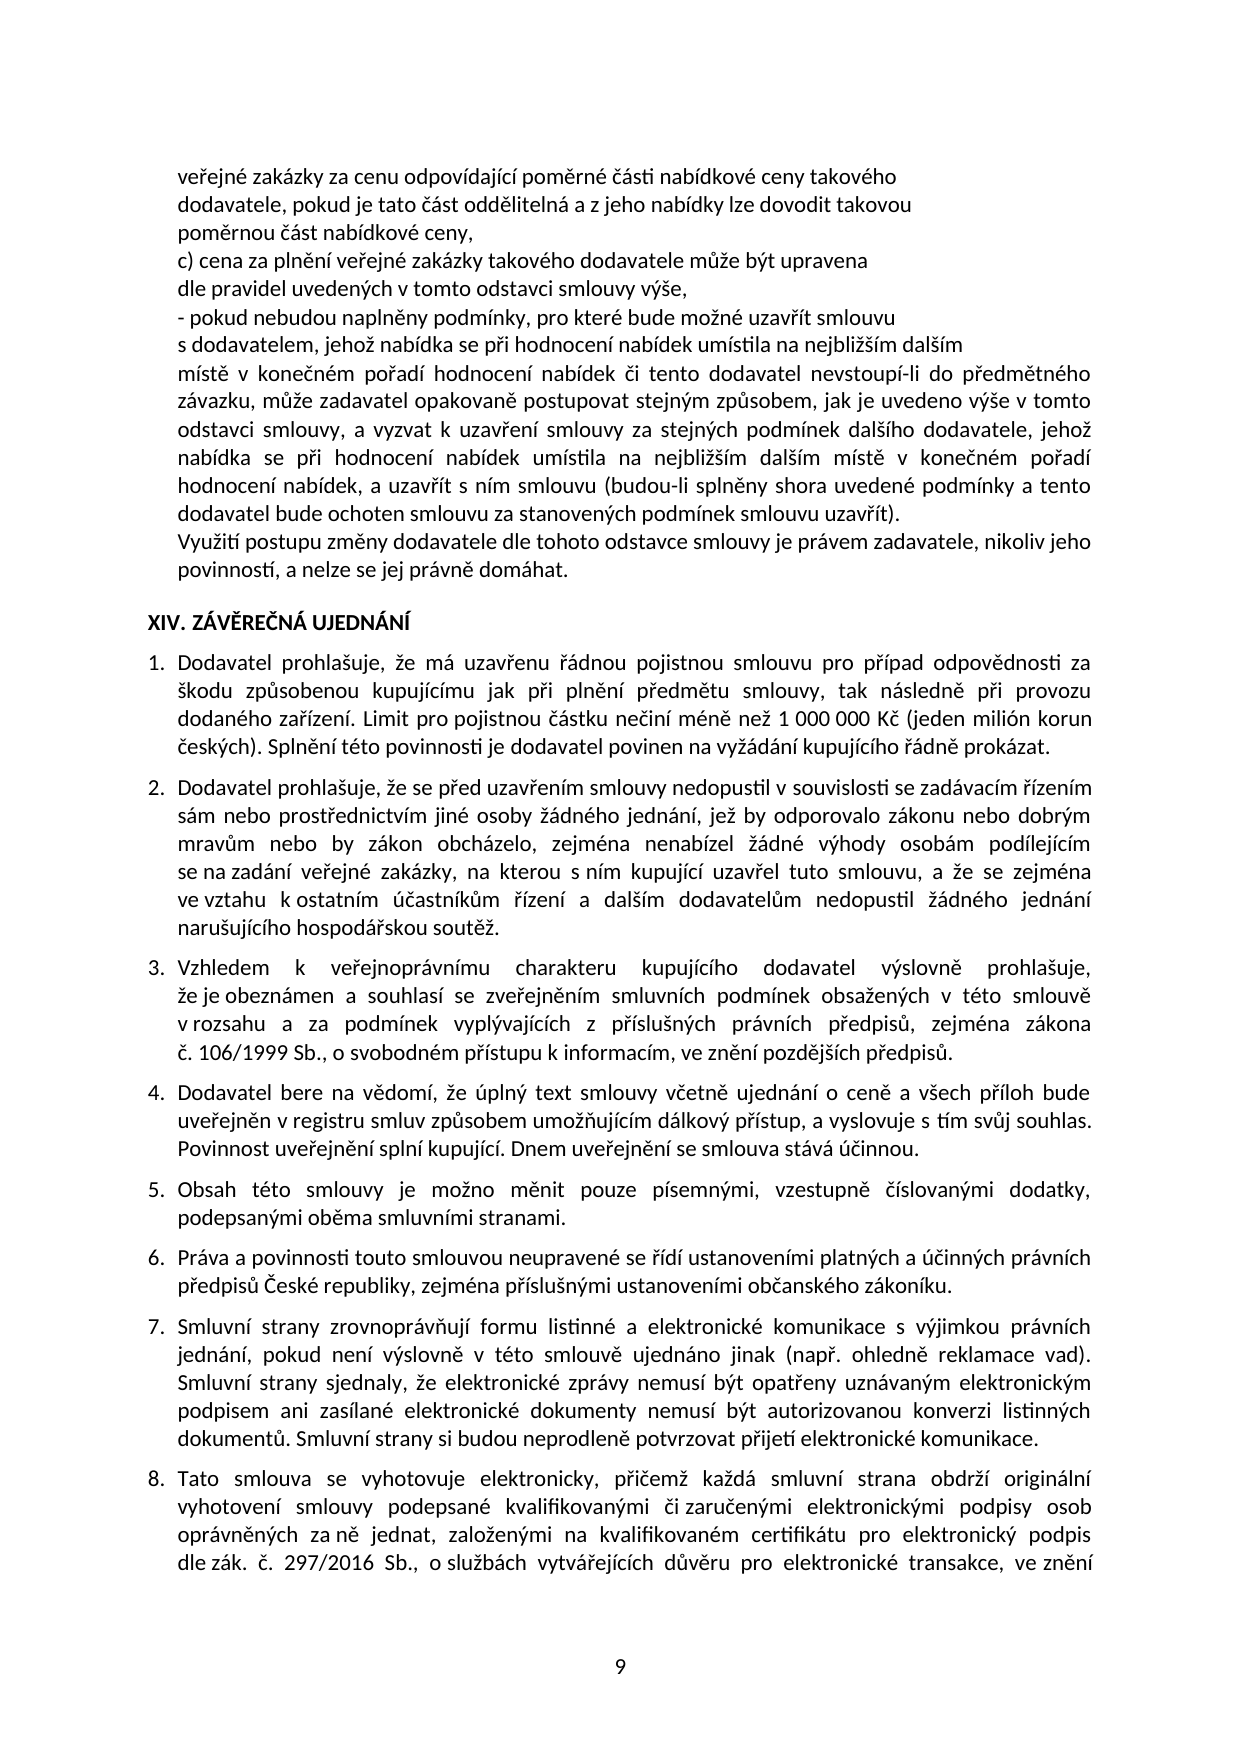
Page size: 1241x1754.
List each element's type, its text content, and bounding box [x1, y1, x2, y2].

list Dodavatel prohlašuje, že má uzavřenu řádnou pojistnou smlouvu pro případ odpovědnosti za škodu způsobenou kupujícímu jak při plnění předmětu smlouvy, tak následně při provozu dodaného zařízení. Limit pro pojistnou částku nečiní méně než 1 000 000 Kč (jeden milión korun českých). Splnění této povinnosti je dodavatel povinen na vyžádání kupujícího řádně prokázat. [148, 648, 1093, 760]
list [148, 1464, 1093, 1576]
list s dodavatelem, jehož nabídka se při hodnocení nabídek umístila na nejbližším dalším [177, 331, 1093, 359]
list poměrnou část nabídkové ceny, [177, 218, 1093, 247]
list Dodavatel prohlašuje, že se před uzavřením smlouvy nedopustil v souvislosti se zadávacím řízením sám nebo prostřednictvím jiné osoby žádného jednání, jež by odporovalo zákonu nebo dobrým mravům nebo by zákon obcházelo, zejména nenabízel žádné výhody osobám podílejícím se na zadání veřejné zakázky, na kterou s ním kupující uzavřel tuto smlouvu, a že se zejména ve vztahu k ostatním účastníkům řízení a dalším dodavatelům nedopustil žádného jednání narušujícího hospodářskou soutěž. [148, 773, 1093, 941]
list dodavatele, pokud je tato část oddělitelná a z jeho nabídky lze dovodit takovou [177, 191, 1093, 218]
list - pokud nebudou naplněny podmínky, pro které bude možné uzavřít smlouvu [177, 303, 1093, 331]
list místě v konečném pořadí hodnocení nabídek či tento dodavatel nevstoupí-li do předmětného závazku, může zadavatel opakovaně postupovat stejným způsobem, jak je uvedeno výše v tomto odstavci smlouvy, a vyzvat k uzavření smlouvy za stejných podmínek dalšího dodavatele, jehož nabídka se při hodnocení nabídek umístila na nejbližším dalším místě v konečném pořadí hodnocení nabídek, a uzavřít s ním smlouvu (budou-li splněny shora uvedené podmínky a tento dodavatel bude ochoten smlouvu za stanovených podmínek smlouvu uzavřít). [177, 359, 1093, 527]
list Obsah této smlouvy je možno měnit pouze písemnými, vzestupně číslovanými dodatky, podepsanými oběma smluvními stranami. [148, 1175, 1093, 1231]
list c) cena za plnění veřejné zakázky takového dodavatele může být upravena [177, 247, 1093, 274]
text Využití postupu změny dodavatele dle tohoto odstavce smlouvy je právem zadavatele, nikoliv jeho povinností, a nelze se jej právně domáhat. [177, 527, 1093, 583]
list Vzhledem k veřejnoprávnímu charakteru kupujícího dodavatel výslovně prohlašuje, že je obeznámen a souhlasí se zveřejněním smluvních podmínek obsažených v této smlouvě v rozsahu a za podmínek vyplývajících z příslušných právních předpisů, zejména zákona č. 106/1999 Sb., o svobodném přístupu k informacím, ve znění pozdějších předpisů. [148, 953, 1093, 1066]
list Práva a povinnosti touto smlouvou neupravené se řídí ustanoveními platných a účinných právních předpisů České republiky, zejména příslušnými ustanoveními občanského zákoníku. [148, 1243, 1093, 1299]
list veřejné zakázky za cenu odpovídající poměrné části nabídkové ceny takového [177, 162, 1093, 191]
list ZÁVĚREČNÁ UJEDNÁNÍ [148, 608, 1093, 636]
list Smluvní strany zrovnoprávňují formu listinné a elektronické komunikace s výjimkou právních jednání, pokud není výslovně v této smlouvě ujednáno jinak (např. ohledně reklamace vad). Smluvní strany sjednaly, že elektronické zprávy nemusí být opatřeny uznávaným elektronickým podpisem ani zasílané elektronické dokumenty nemusí být autorizovanou konverzi listinných dokumentů. Smluvní strany si budou neprodleně potvrzovat přijetí elektronické komunikace. [148, 1312, 1093, 1452]
list Dodavatel bere na vědomí, že úplný text smlouvy včetně ujednání o ceně a všech příloh bude uveřejněn v registru smluv způsobem umožňujícím dálkový přístup, a vyslovuje s tím svůj souhlas. Povinnost uveřejnění splní kupující. Dnem uveřejnění se smlouva stává účinnou. [148, 1078, 1093, 1162]
list dle pravidel uvedených v tomto odstavci smlouvy výše, [177, 274, 1093, 303]
